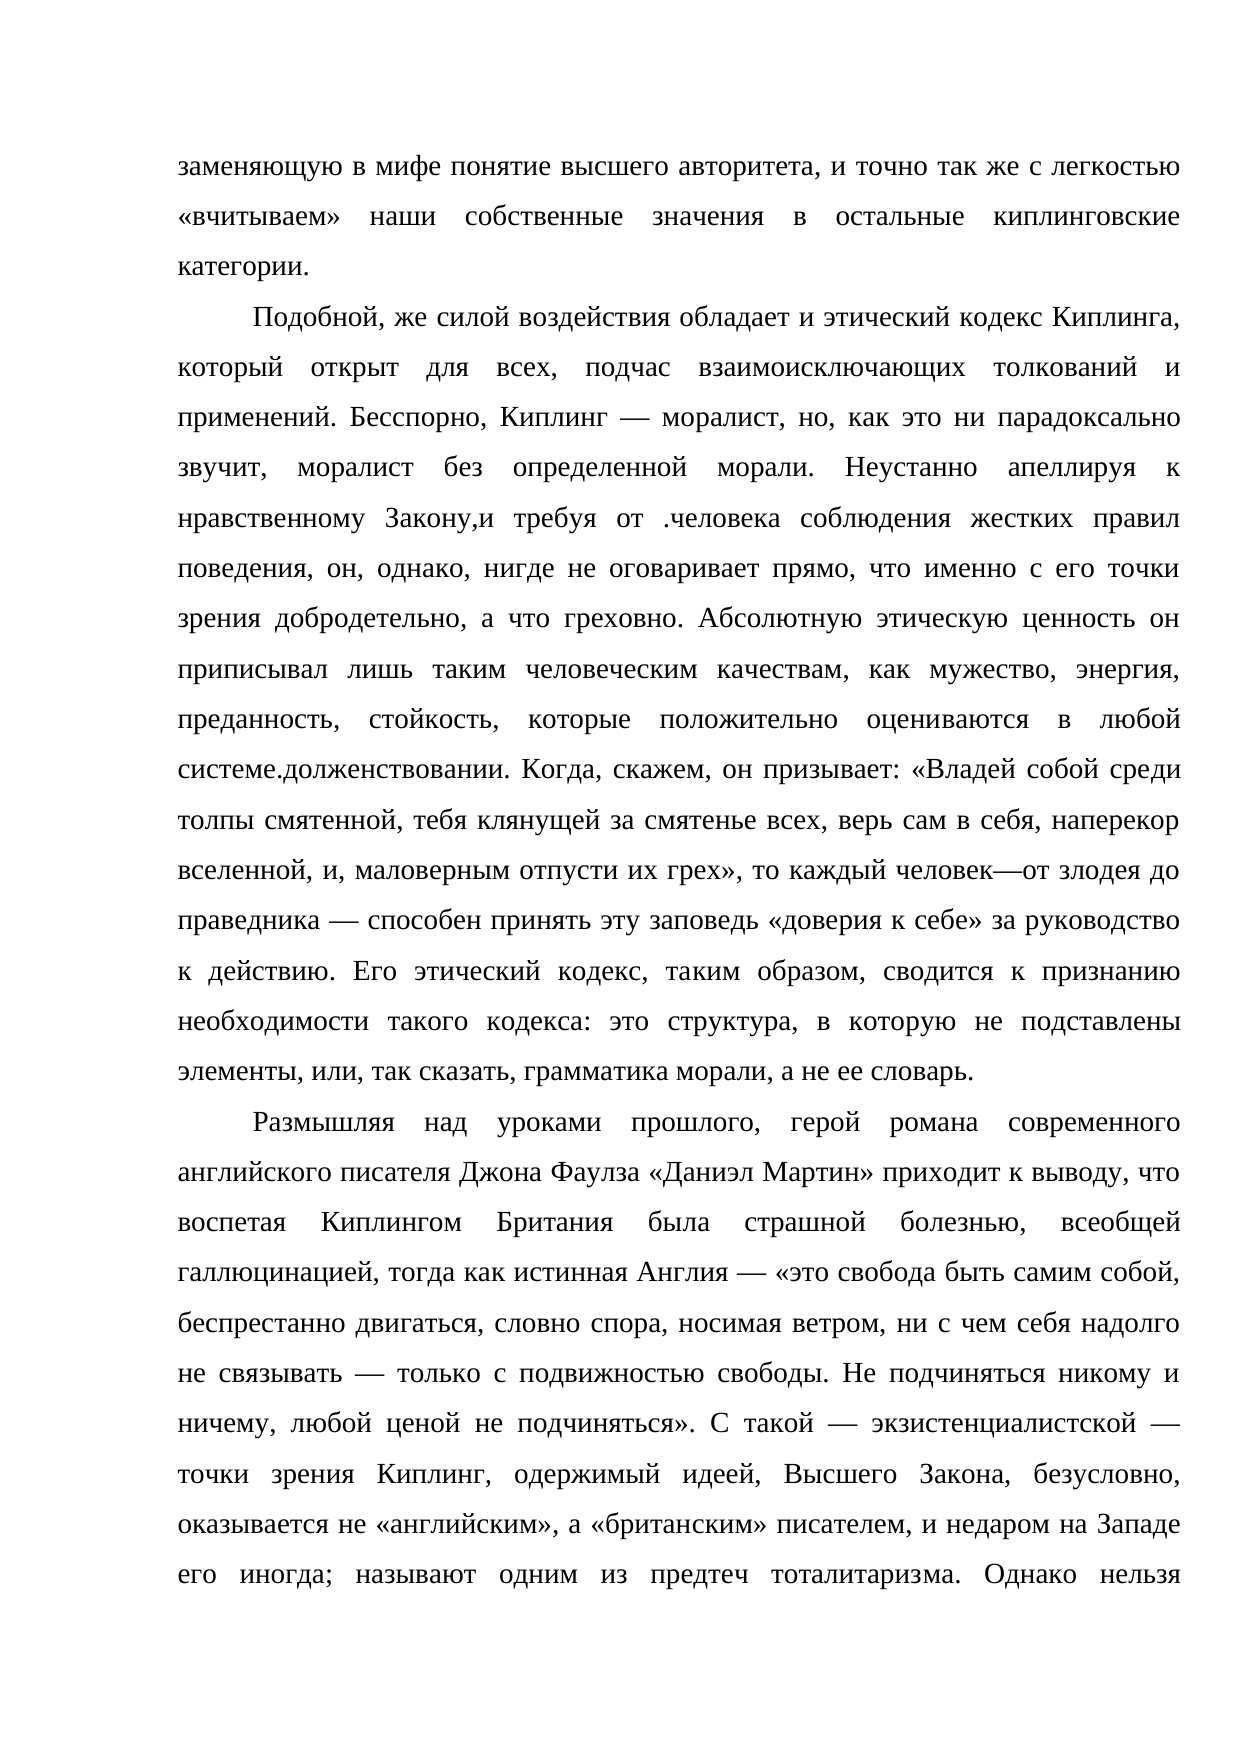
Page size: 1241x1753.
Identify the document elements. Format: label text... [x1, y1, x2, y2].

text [177, 1104, 1181, 1590]
text Подобной, же силой воздействия обладает и этический кодекс Киплинга, который открыт для всех, подчас взаимоисключающих толкований и применений. Бесспорно, Киплинг — моралист, но, как это ни парадоксально звучит, моралист без определенной морали. Неустанно апеллируя к нравственному Закону,и требуя от .человека соблюдения жестких правил поведения, он, однако, нигде не оговаривает прямо, что именно с его точки зрения добродетельно, а что греховно. Абсолютную этическую ценность он приписывал лишь таким человеческим качествам, как мужество, энергия, преданность, стойкость, которые положительно оцениваются в любой системе.долженствовании. Когда, скажем, он призывает: «Владей собой среди толпы смятенной, тебя клянущей за смятенье всех, верь сам в себя, наперекор вселенной, и, маловерным отпусти их грех», то каждый человек—от злодея до праведника — способен принять эту заповедь «доверия к себе» за руководство к действию. Его этический кодекс, таким образом, сводится к признанию необходимости такого кодекса: это структура, в которую не подставлены элементы, или, так сказать, грамматика морали, а не ее словарь. [177, 299, 1181, 1087]
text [177, 148, 1181, 282]
